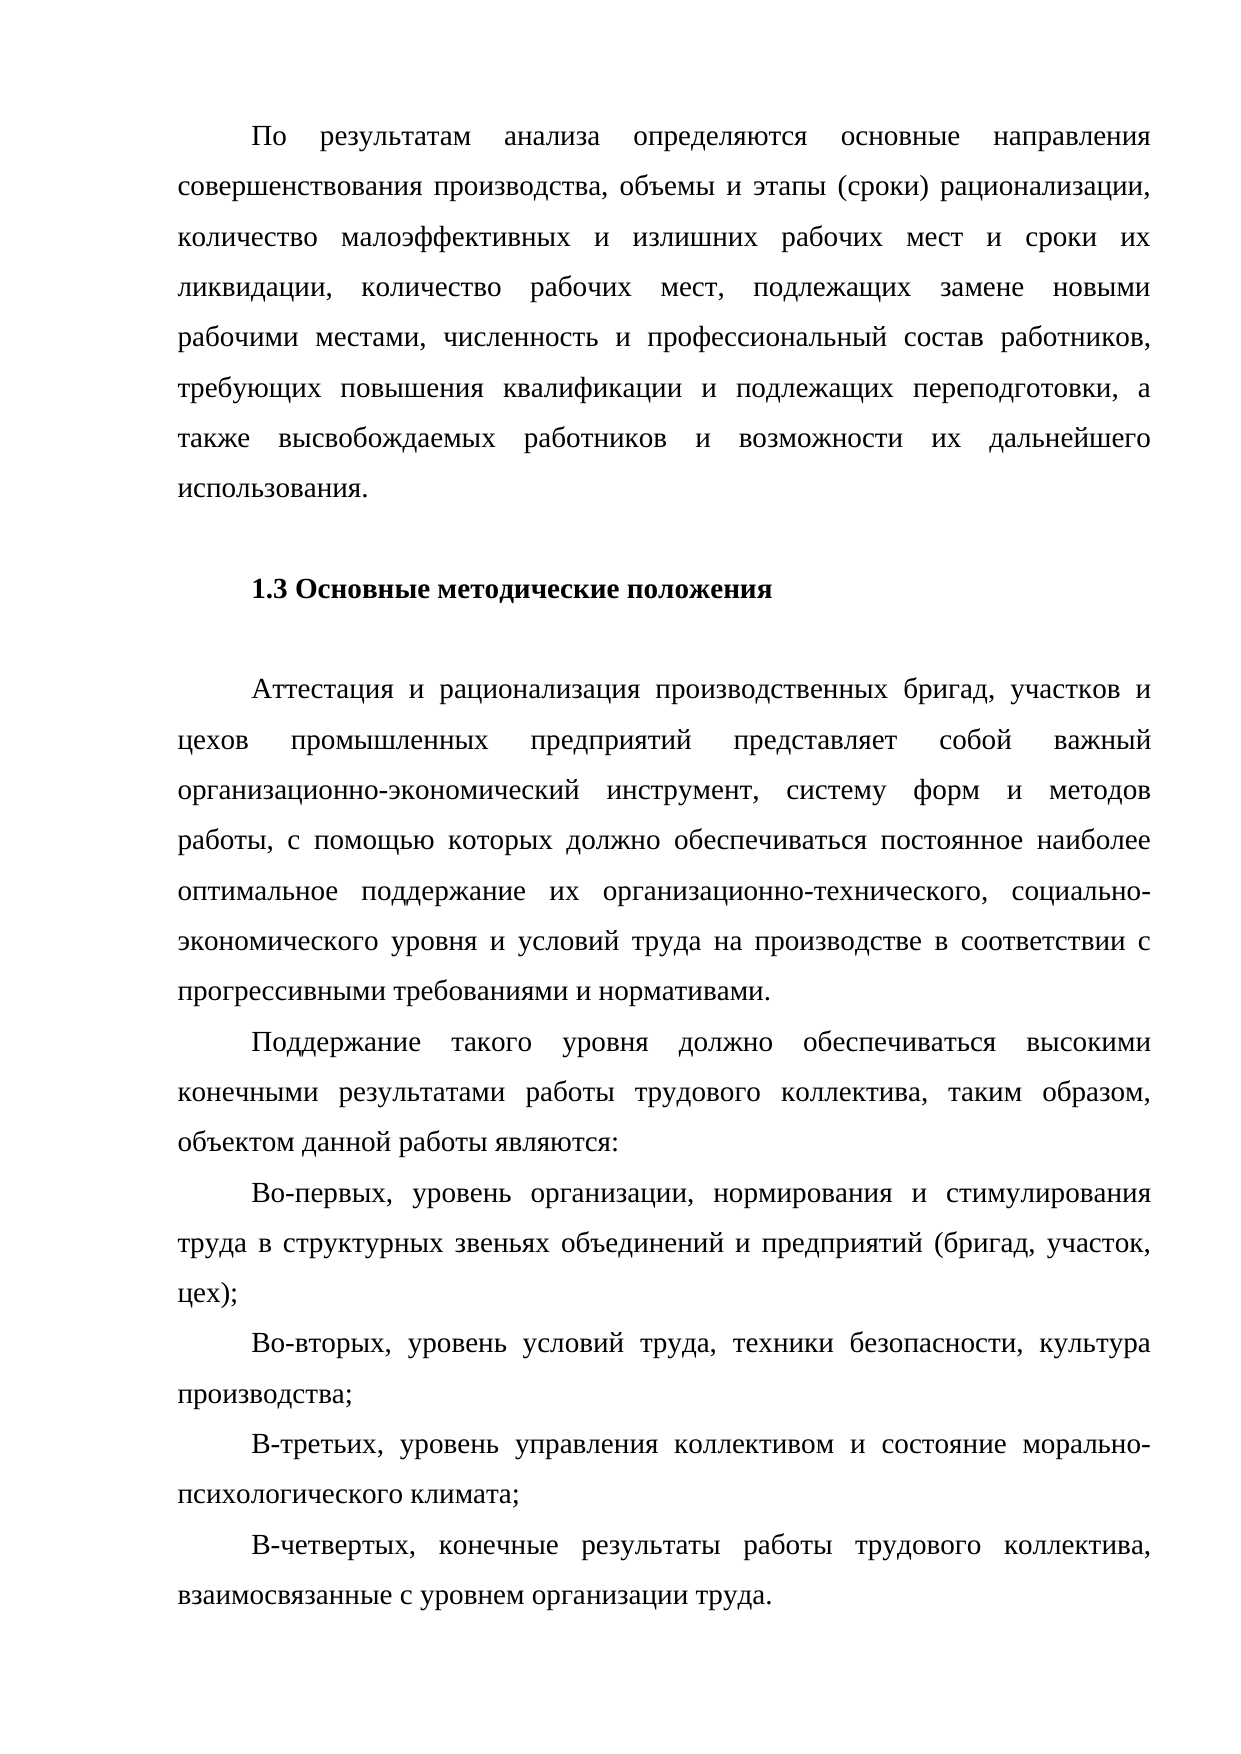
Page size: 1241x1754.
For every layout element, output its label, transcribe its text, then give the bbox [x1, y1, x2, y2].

text Аттестация и рационализация производственных бригад, участков и цехов промышленных предприятий представляет собой важный организационно-экономический инструмент, систему форм и методов работы, с помощью которых должно обеспечиваться постоянное наиболее оптимальное поддержание их организационно-технического, социально-экономического уровня и условий труда на производстве в соответствии с прогрессивными требованиями и нормативами. [177, 672, 1152, 1007]
subtitle 1.3 Основные методические положения [177, 571, 1152, 604]
text Во-вторых, уровень условий труда, техники безопасности, культура производства; [177, 1326, 1152, 1409]
text В-четвертых, конечные результаты работы трудового коллектива, взаимосвязанные с уровнем организации труда. [177, 1527, 1152, 1611]
text Поддержание такого уровня должно обеспечиваться высокими конечными результатами работы трудового коллектива, таким образом, объектом данной работы являются: [177, 1024, 1152, 1158]
text По результатам анализа определяются основные направления совершенствования производства, объемы и этапы (сроки) рационализации, количество малоэффективных и излишних рабочих мест и сроки их ликвидации, количество рабочих мест, подлежащих замене новыми рабочими местами, численность и профессиональный состав работников, требующих повышения квалификации и подлежащих переподготовки, а также высвобождаемых работников и возможности их дальнейшего использования. [177, 118, 1152, 504]
text Во-первых, уровень организации, нормирования и стимулирования труда в структурных звеньях объединений и предприятий (бригад, участок, цех); [177, 1175, 1152, 1309]
text В-третьих, уровень управления коллективом и состояние морально-психологического климата; [177, 1426, 1152, 1510]
